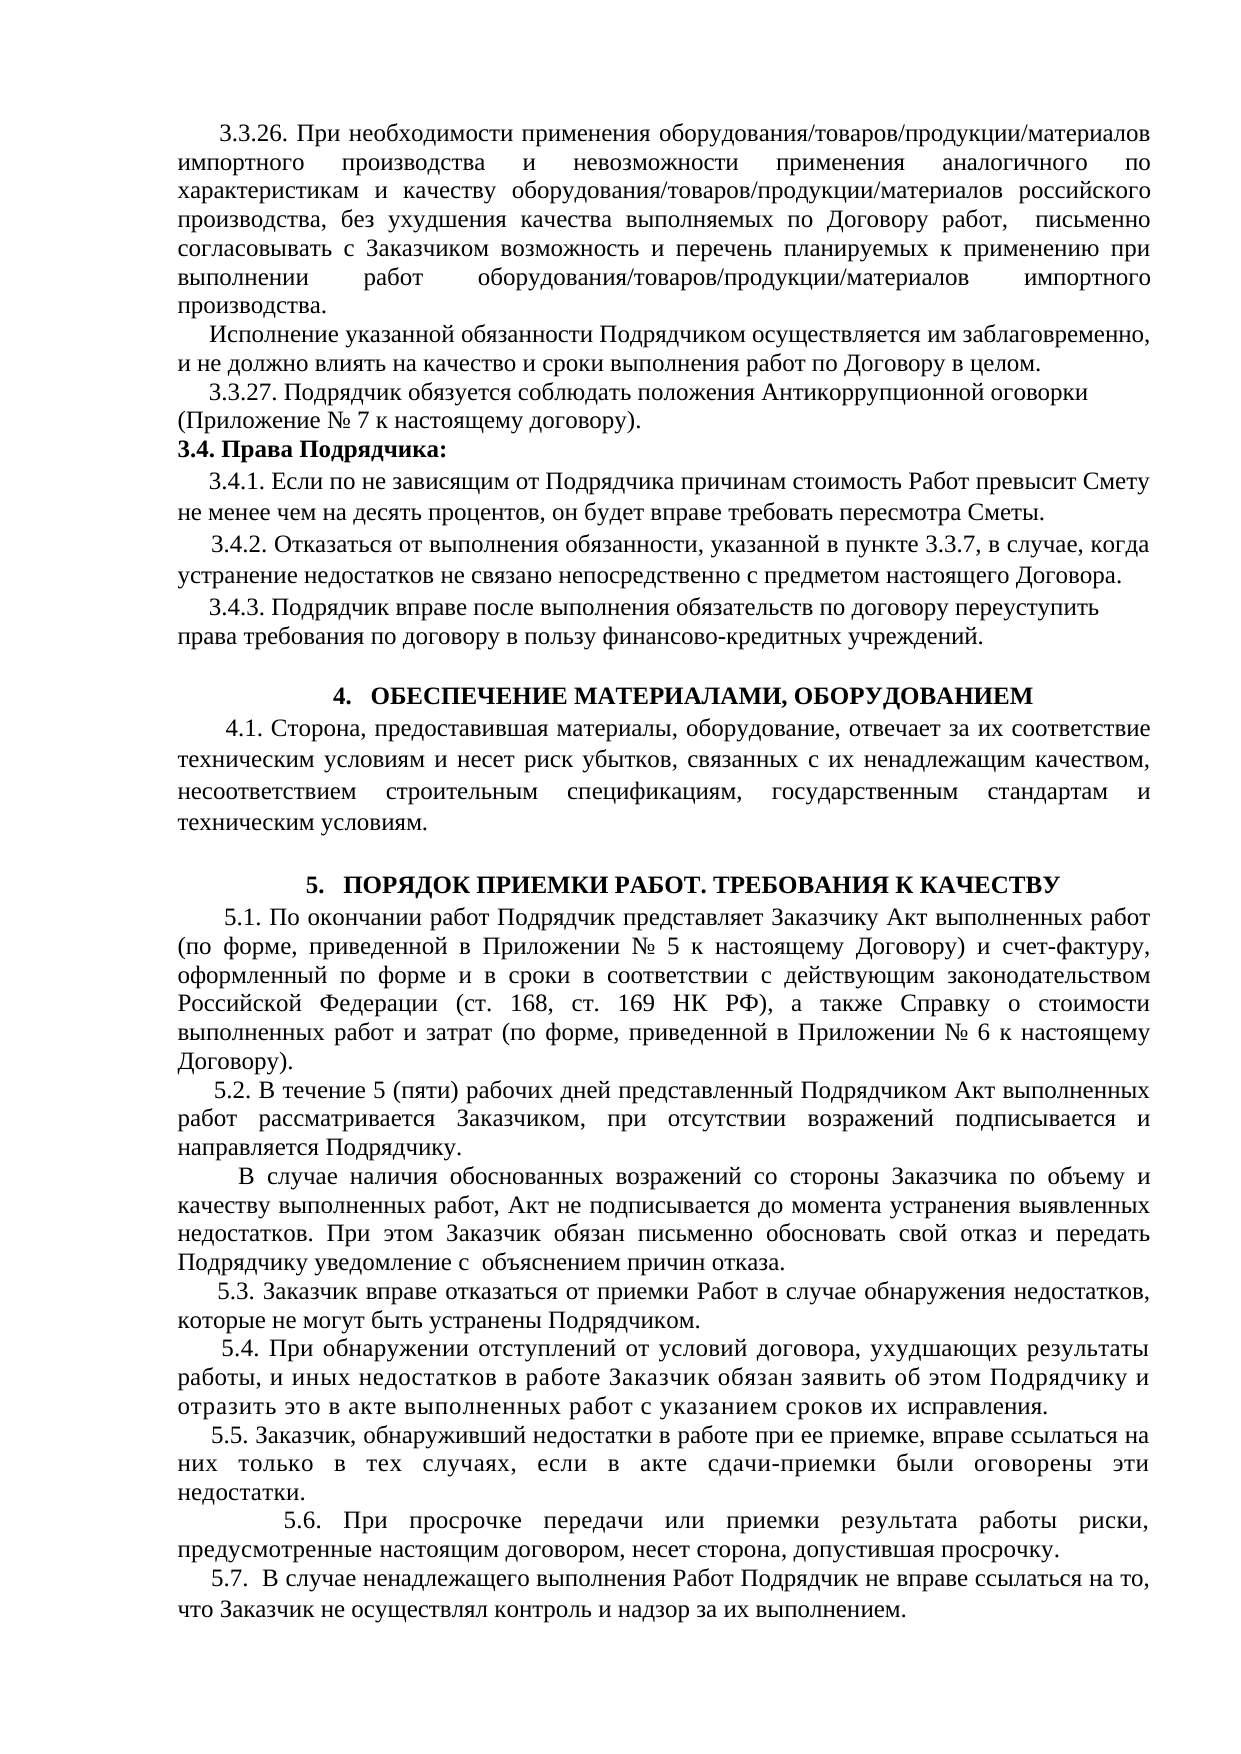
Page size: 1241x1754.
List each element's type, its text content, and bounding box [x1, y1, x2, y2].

list ПОРЯДОК ПРИЕМКИ РАБОТ. ТРЕБОВАНИЯ К КАЧЕСТВУ [215, 871, 1152, 899]
text 3.4. Права Подрядчика: [177, 434, 1152, 463]
text 5.2. В течение 5 (пяти) рабочих дней представленный Подрядчиком Акт выполненных работ рассматривается Заказчиком, при отсутствии возражений подписывается и направляется Подрядчику. [177, 1075, 1152, 1161]
list ОБЕСПЕЧЕНИЕ МАТЕРИАЛАМИ, ОБОРУДОВАНИЕМ [215, 681, 1152, 710]
text 5.4. При обнаружении отступлений от условий договора, ухудшающих результаты работы, и иных недостатков в работе Заказчик обязан заявить об этом Подрядчику и отразить это в акте выполненных работ с указанием сроков их исправления. [177, 1333, 1151, 1420]
list 3.3.26. При необходимости применения оборудования/товаров/продукции/материалов импортного производства и невозможности применения аналогичного по характеристикам и качеству оборудования/товаров/продукции/материалов российского производства, без ухудшения качества выполняемых по Договору работ, письменно согласовывать с Заказчиком возможность и перечень планируемых к применению при выполнении работ оборудования/товаров/продукции/материалов импортного производства. [177, 118, 1152, 319]
text 3.4.1. Если по не зависящим от Подрядчика причинам стоимость Работ превысит Смету не менее чем на десять процентов, он будет вправе требовать пересмотра Сметы. [177, 466, 1152, 526]
text 5.1. По окончании работ Подрядчик представляет Заказчику Акт выполненных работ (по форме, приведенной в Приложении № 5 к настоящему Договору) и счет-фактуру, оформленный по форме и в сроки в соответствии с действующим законодательством Российской Федерации (ст. 168, ст. 169 НК РФ), а также Справку о стоимости выполненных работ и затрат (по форме, приведенной в Приложении № 6 к настоящему Договору). [177, 902, 1152, 1075]
text В случае наличия обоснованных возражений со стороны Заказчика по объему и качеству выполненных работ, Акт не подписывается до момента устранения выявленных недостатков. При этом Заказчик обязан письменно обосновать свой отказ и передать Подрядчику уведомление с объяснением причин отказа. [177, 1161, 1152, 1276]
text 5.6. При просрочке передачи или приемки результата работы риски, предусмотренные настоящим договором, несет сторона, допустившая просрочку. [177, 1506, 1152, 1563]
text 5.7. В случае ненадлежащего выполнения Работ Подрядчик не вправе ссылаться на то, что Заказчик не осуществлял контроль и надзор за их выполнением. [177, 1563, 1152, 1623]
text 5.5. Заказчик, обнаруживший недостатки в работе при ее приемке, вправе ссылаться на них только в тех случаях, если в акте сдачи-приемки были оговорены эти недостатки. [177, 1420, 1151, 1506]
text 4.1. Сторона, предоставившая материалы, оборудование, отвечает за их соответствие техническим условиям и несет риск убытков, связанных с их ненадлежащим качеством, несоответствием строительным спецификациям, государственным стандартам и техническим условиям. [177, 713, 1152, 836]
text 3.4.3. Подрядчик вправе после выполнения обязательств по договору переуступить права требования по договору в пользу финансово-кредитных учреждений. [177, 592, 1152, 650]
text 3.4.2. Отказаться от выполнения обязанности, указанной в пункте 3.3.7, в случае, когда устранение недостатков не связано непосредственно с предметом настоящего Договора. [177, 529, 1152, 589]
list Исполнение указанной обязанности Подрядчиком осуществляется им заблаговременно, и не должно влиять на качество и сроки выполнения работ по Договору в целом. [177, 319, 1152, 377]
text 3.3.27. Подрядчик обязуется соблюдать положения Антикоррупционной оговорки (Приложение № 7 к настоящему договору). [177, 377, 1152, 434]
text 5.3. Заказчик вправе отказаться от приемки Работ в случае обнаружения недостатков, которые не могут быть устранены Подрядчиком. [177, 1276, 1151, 1333]
